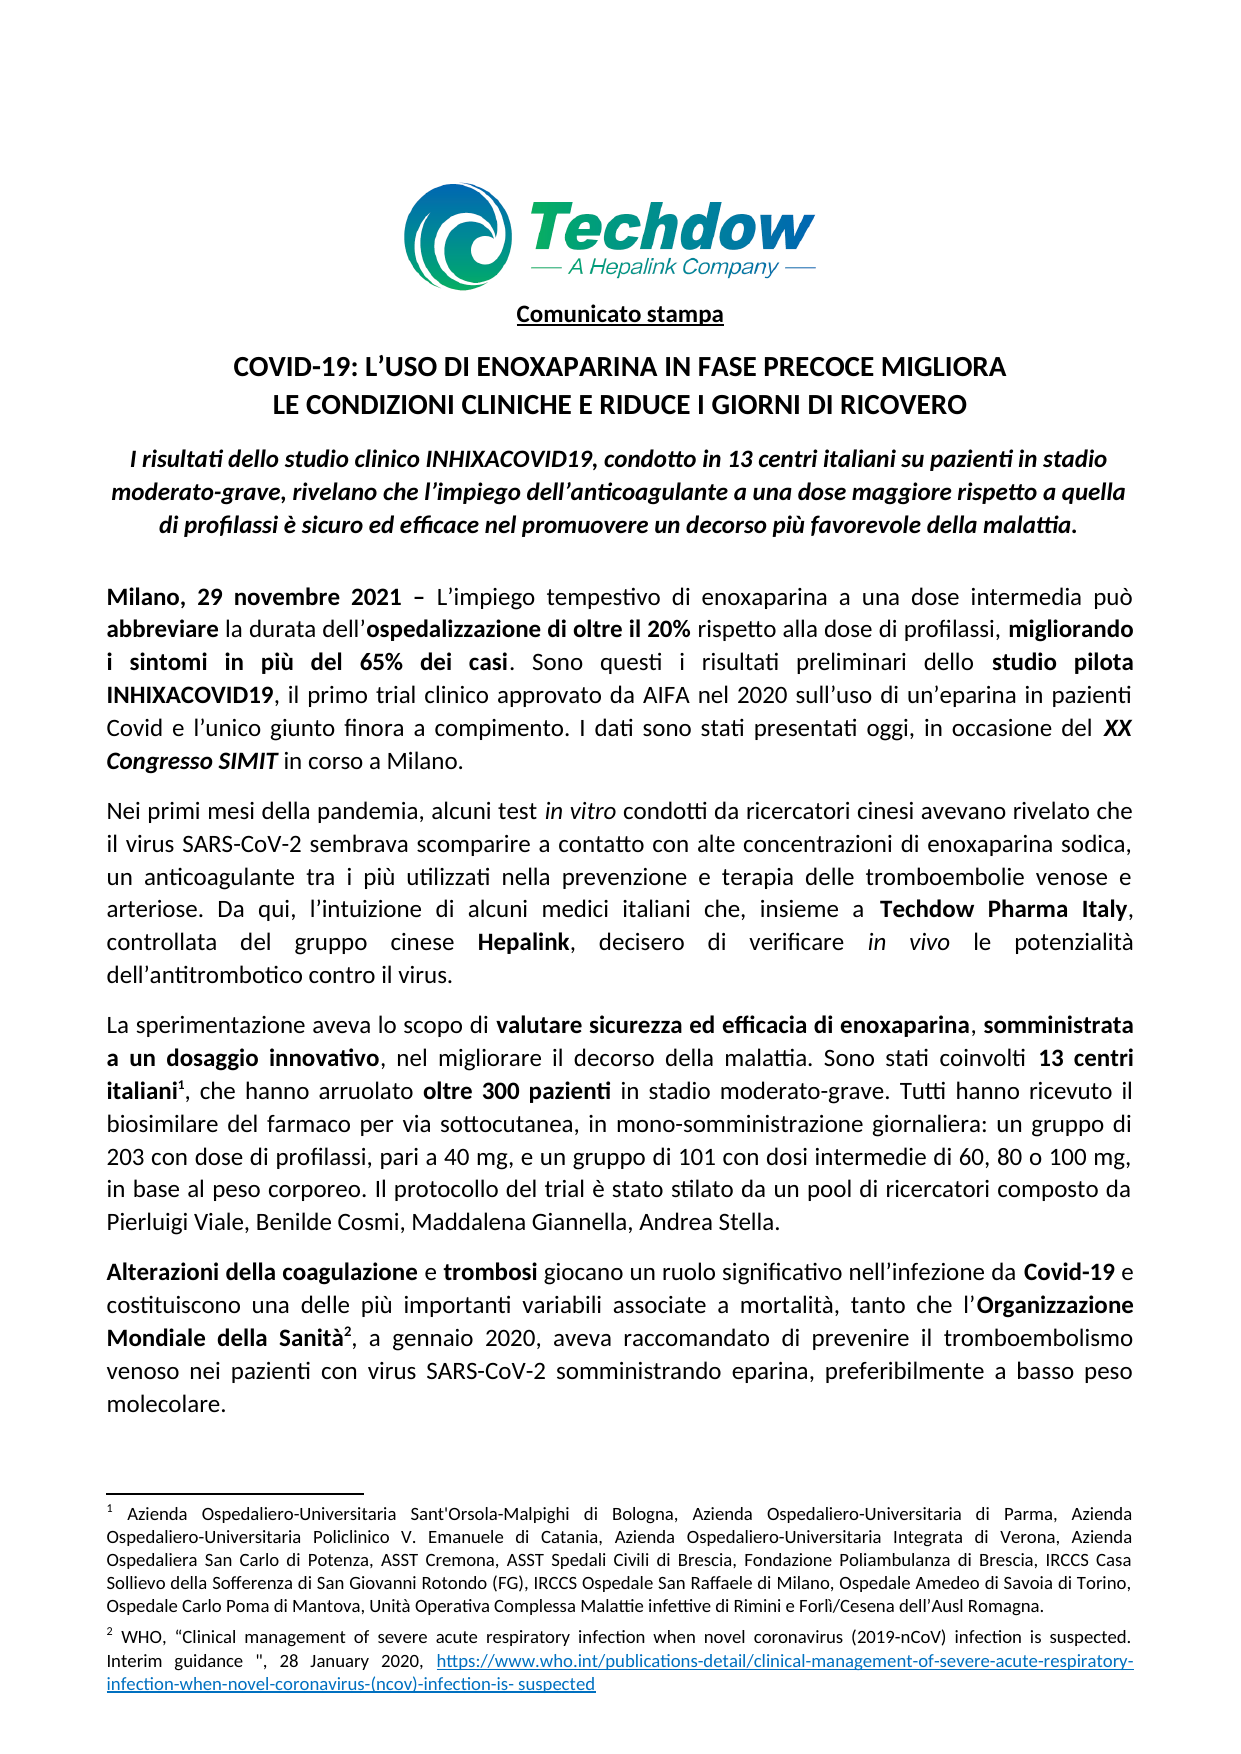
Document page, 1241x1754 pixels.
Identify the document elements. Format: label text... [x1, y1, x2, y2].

text LE CONDIZIONI CLINICHE E RIDUCE I GIORNI DI RICOVERO [106, 386, 1134, 422]
text Milano, 29 novembre 2021 – L’impiego tempestivo di enoxaparina a una dose intermedia può abbreviare la durata dell’ospedalizzazione di oltre il 20% rispetto alla dose di profilassi, migliorando i sintomi in più del 65% dei casi. Sono questi i risultati preliminari dello studio pilota INHIXACOVID19, il primo trial clinico approvato da AIFA nel 2020 sull’uso di un’eparina in pazienti Covid e l’unico giunto finora a compimento. I dati sono stati presentati oggi, in occasione del XX Congresso SIMIT in corso a Milano. [106, 581, 1134, 776]
text La sperimentazione aveva lo scopo di valutare sicurezza ed efficacia di enoxaparina, somministrata a un dosaggio innovativo, nel migliorare il decorso della malattia. Sono stati coinvolti 13 centri italiani, che hanno arruolato oltre 300 pazienti in stadio moderato-grave. Tutti hanno ricevuto il biosimilare del farmaco per via sottocutanea, in mono-somministrazione giornaliera: un gruppo di 203 con dose di profilassi, pari a 40 mg, e un gruppo di 101 con dosi intermedie di 60, 80 o 100 mg, in base al peso corporeo. Il protocollo del trial è stato stilato da un pool di ricercatori composto da Pierluigi Viale, Benilde Cosmi, Maddalena Giannella, Andrea Stella. [106, 1009, 1134, 1237]
text COVID-19: L’USO DI ENOXAPARINA IN FASE PRECOCE MIGLIORA [106, 348, 1134, 383]
text Alterazioni della coagulazione e trombosi giocano un ruolo significativo nell’infezione da Covid-19 e costituiscono una delle più importanti variabili associate a mortalità, tanto che l’Organizzazione Mondiale della Sanità, a gennaio 2020, aveva raccomandato di prevenire il tromboembolismo venoso nei pazienti con virus SARS-CoV-2 somministrando eparina, preferibilmente a basso peso molecolare. [106, 1256, 1134, 1418]
text Nei primi mesi della pandemia, alcuni test in vitro condotti da ricercatori cinesi avevano rivelato che il virus SARS-CoV-2 sembrava scomparire a contatto con alte concentrazioni di enoxaparina sodica, un anticoagulante tra i più utilizzati nella prevenzione e terapia delle tromboembolie venose e arteriose. Da qui, l’intuizione di alcuni medici italiani che, insieme a Techdow Pharma Italy, controllata del gruppo cinese Hepalink, decisero di verificare in vivo le potenzialità dell’antitrombotico contro il virus. [106, 795, 1134, 990]
text Comunicato stampa [106, 298, 1134, 329]
text I risultati dello studio clinico INHIXACOVID19, condotto in 13 centri italiani su pazienti in stadio moderato-grave, rivelano che l’impiego dell’anticoagulante a una dose maggiore rispetto a quella di profilassi è sicuro ed efficace nel promuovere un decorso più favorevole della malattia. [106, 443, 1134, 540]
